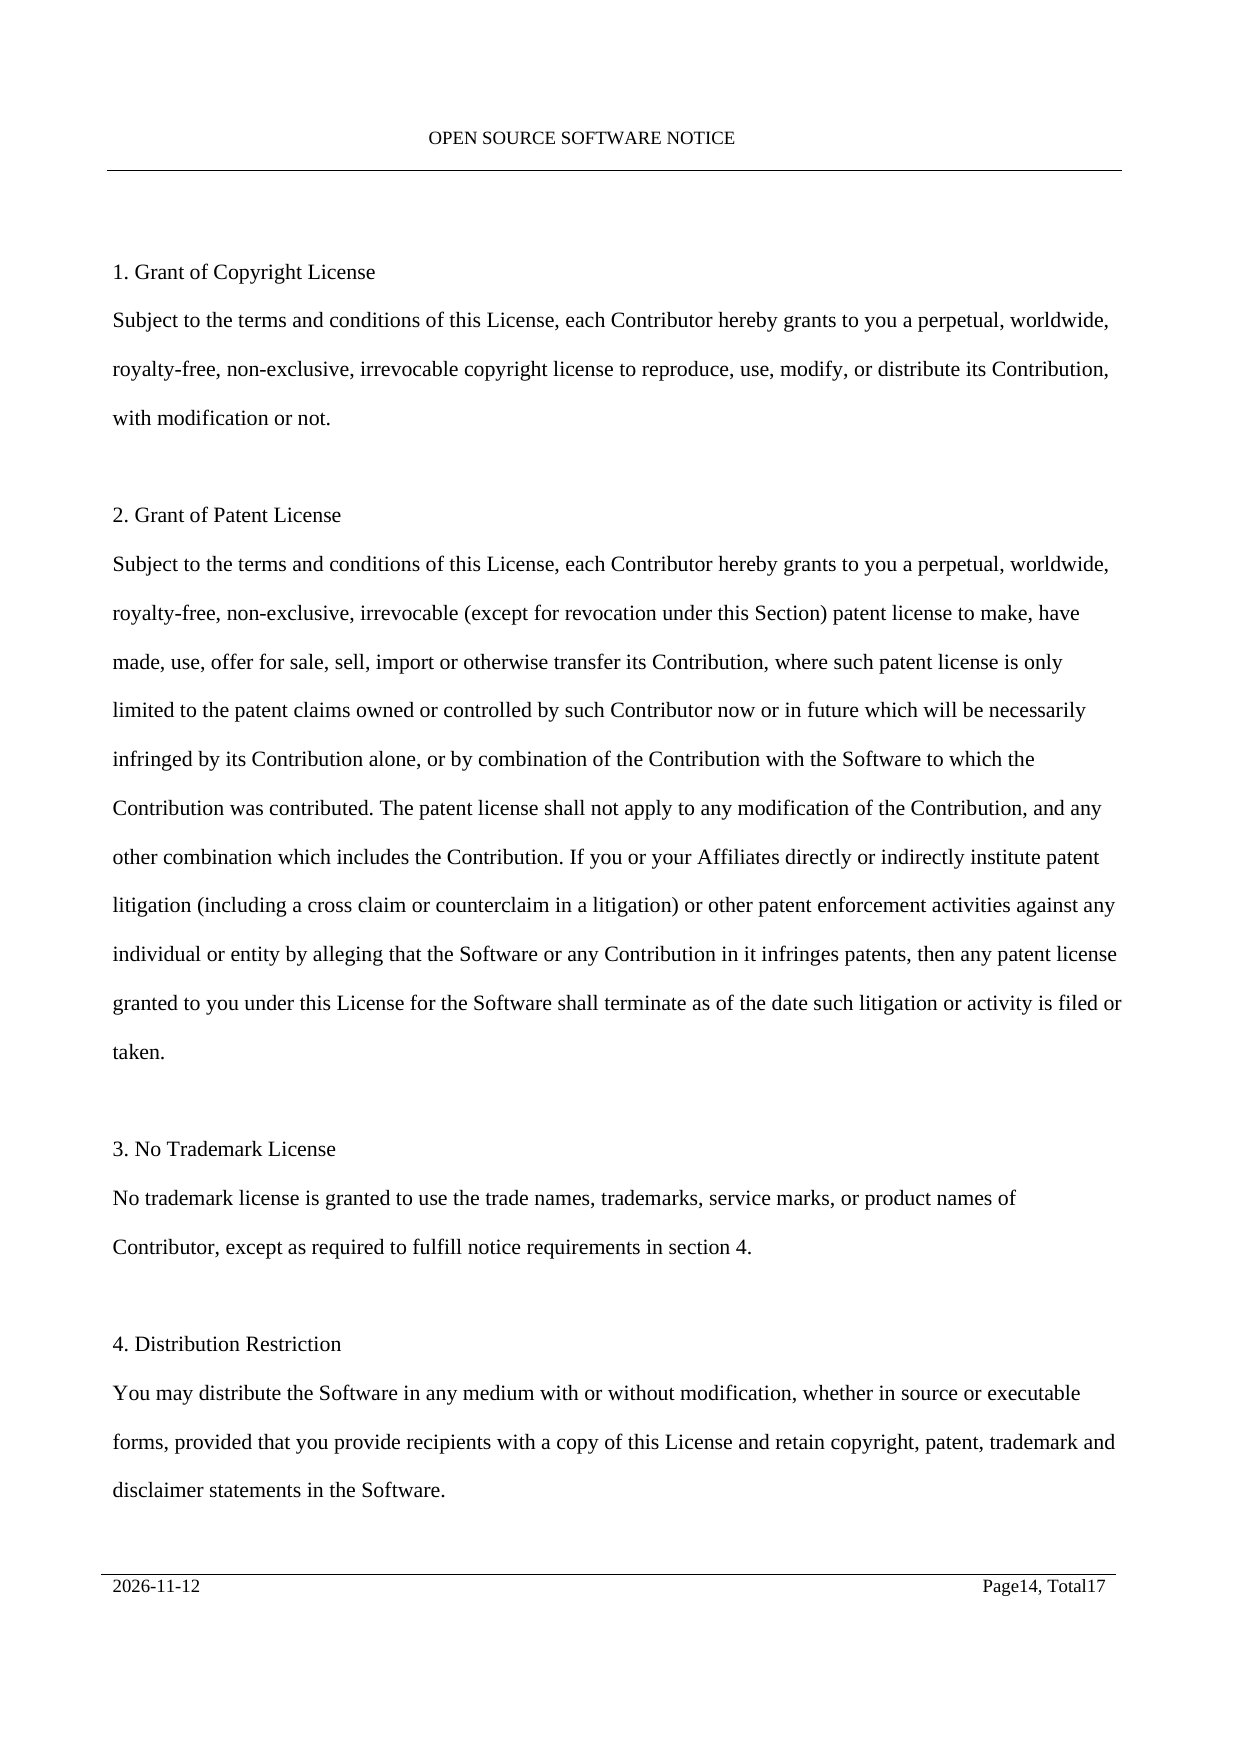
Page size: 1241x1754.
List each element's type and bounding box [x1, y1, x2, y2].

text [112, 206, 1128, 1506]
